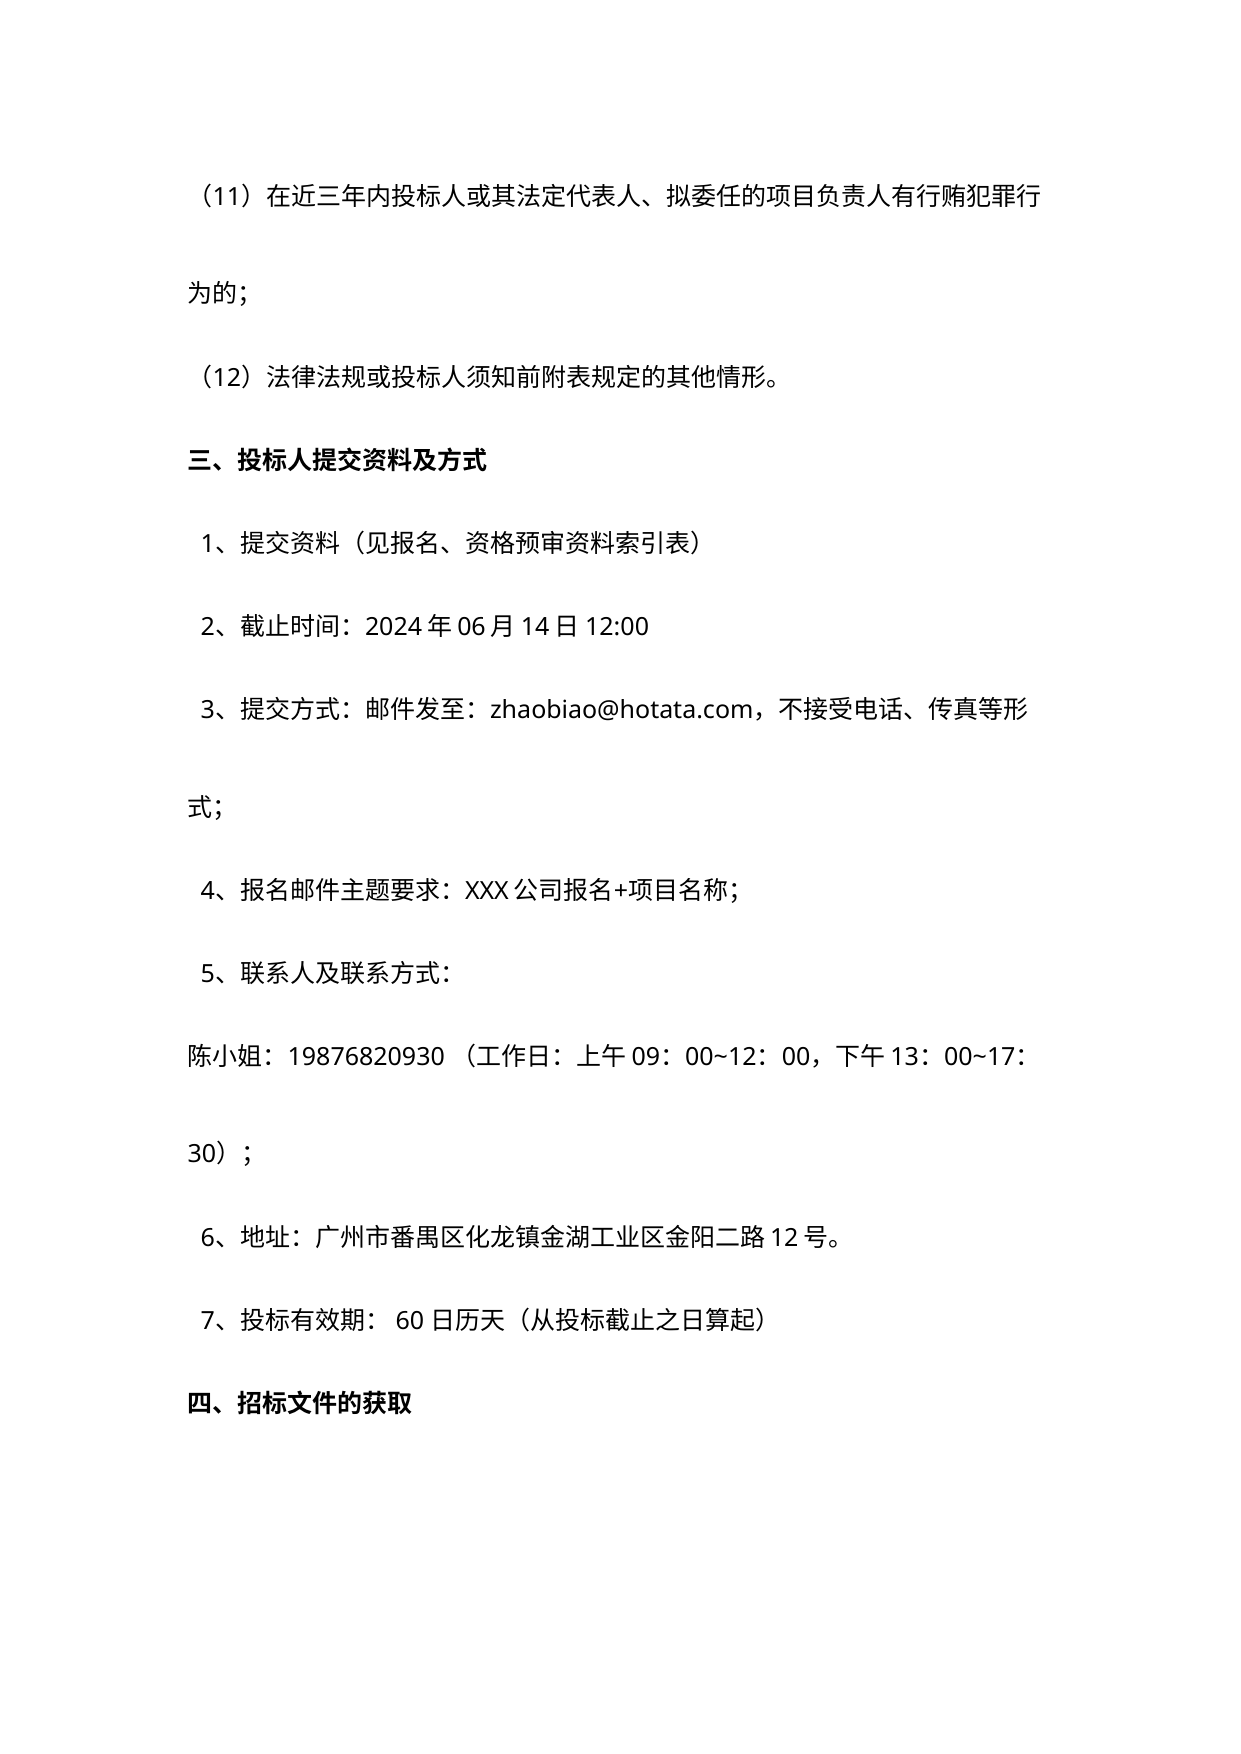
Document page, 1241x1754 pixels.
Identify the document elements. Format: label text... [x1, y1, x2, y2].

text 陈小姐：19876820930 （工作日：上午09：00~12：00，下午13：00~17：30）； [187, 1022, 1053, 1184]
text 2、截止时间：2024年06月14日 12:00 [187, 592, 1053, 657]
text （11）在近三年内投标人或其法定代表人、拟委任的项目负责人有行贿犯罪行为的； [187, 162, 1053, 324]
text 6、地址：广州市番禺区化龙镇金湖工业区金阳二路12号。 [187, 1203, 1053, 1268]
text 3、提交方式：邮件发至：zhaobiao@hotata.com，不接受电话、传真等形式； [187, 675, 1053, 838]
text （12）法律法规或投标人须知前附表规定的其他情形。 [187, 343, 1053, 408]
text 三、投标人提交资料及方式 [187, 426, 1053, 491]
text 四、招标文件的获取 [187, 1369, 1053, 1434]
text 1、提交资料（见报名、资格预审资料索引表） [187, 509, 1053, 574]
text 7、投标有效期： 60 日历天（从投标截止之日算起） [187, 1286, 1053, 1351]
text 5、联系人及联系方式： [187, 939, 1053, 1004]
text 4、报名邮件主题要求：XXX公司报名+项目名称； [187, 856, 1053, 921]
